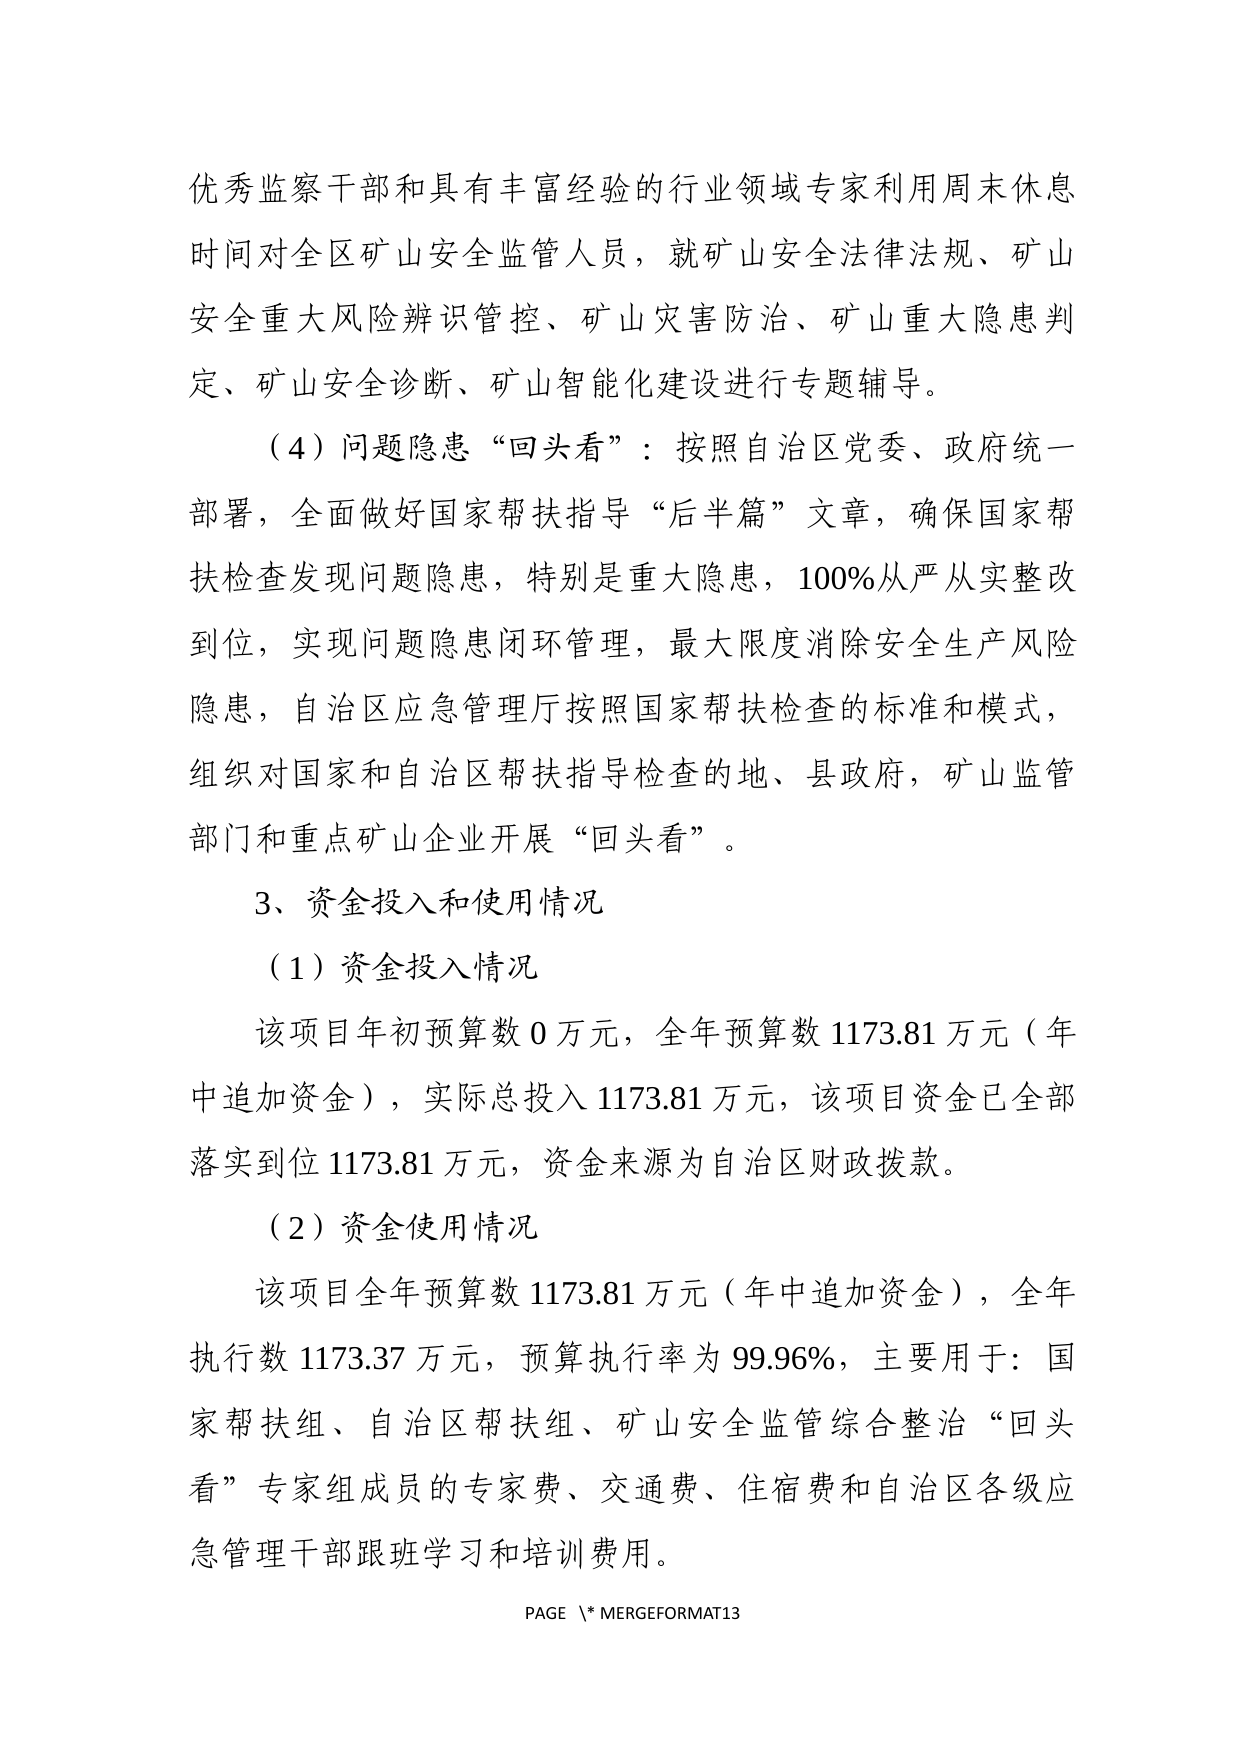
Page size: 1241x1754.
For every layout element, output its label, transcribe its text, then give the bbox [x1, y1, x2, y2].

text 该项目全年预算数1173.81万元（年中追加资金），全年执行数1173.37万元，预算执行率为99.96%，主要用于：国家帮扶组、自治区帮扶组、矿山安全监管综合整治“回头看”专家组成员的专家费、交通费、住宿费和自治区各级应急管理干部跟班学习和培训费用。 [187, 1259, 1078, 1584]
text 3、资金投入和使用情况 [187, 869, 1078, 934]
text （4）问题隐患“回头看”：按照自治区党委、政府统一部署，全面做好国家帮扶指导“后半篇”文章，确保国家帮扶检查发现问题隐患，特别是重大隐患，100%从严从实整改到位，实现问题隐患闭环管理，最大限度消除安全生产风险隐患，自治区应急管理厅按照国家帮扶检查的标准和模式，组织对国家和自治区帮扶指导检查的地、县政府，矿山监管部门和重点矿山企业开展“回头看”。 [187, 414, 1078, 869]
text （2）资金使用情况 [187, 1194, 1078, 1259]
text 该项目年初预算数0万元，全年预算数1173.81万元（年中追加资金），实际总投入1173.81万元，该项目资金已全部落实到位1173.81万元，资金来源为自治区财政拨款。 [187, 999, 1078, 1194]
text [187, 154, 1078, 414]
text （1）资金投入情况 [187, 934, 1078, 999]
